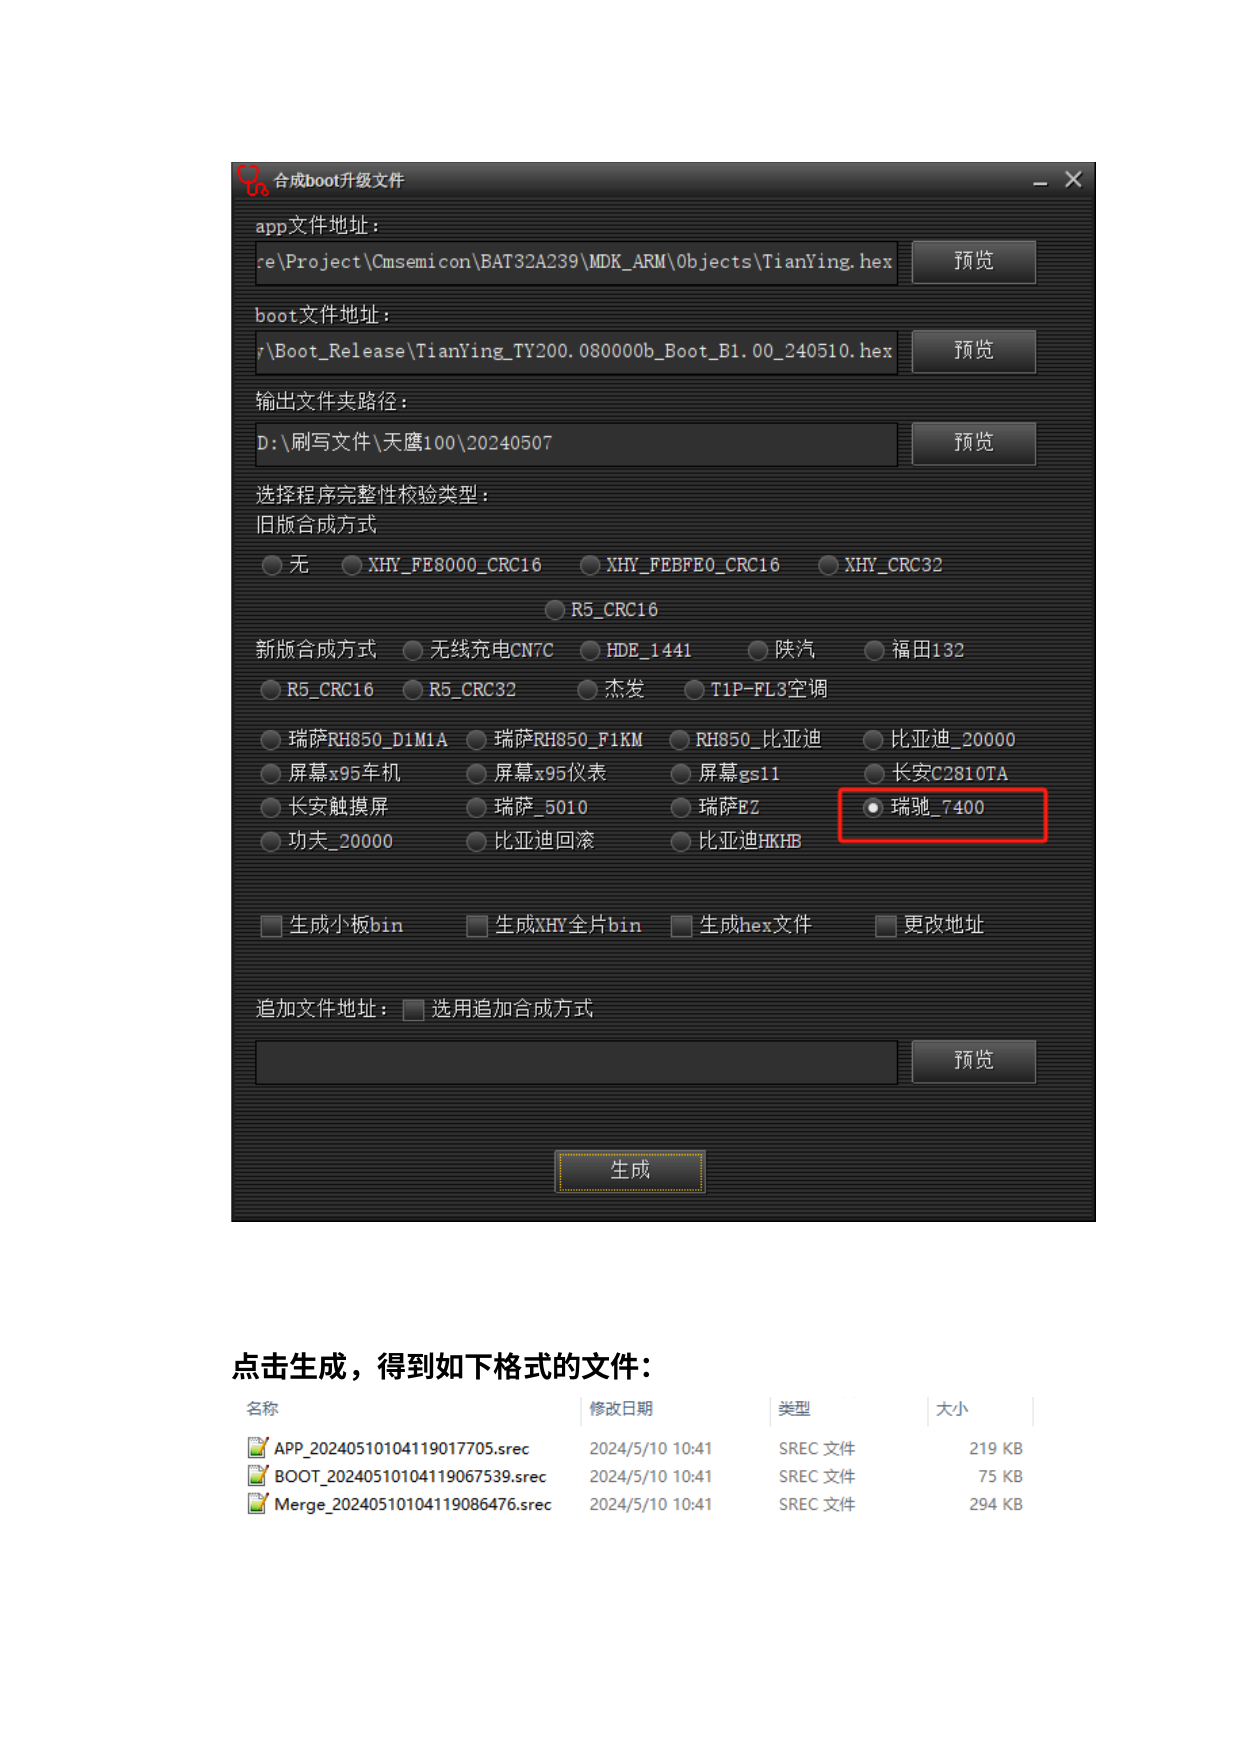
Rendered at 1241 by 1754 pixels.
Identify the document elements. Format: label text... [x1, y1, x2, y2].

picture [231, 162, 1096, 1222]
picture [231, 1397, 1097, 1554]
list 点击生成，得到如下格式的文件： [187, 1332, 1053, 1397]
